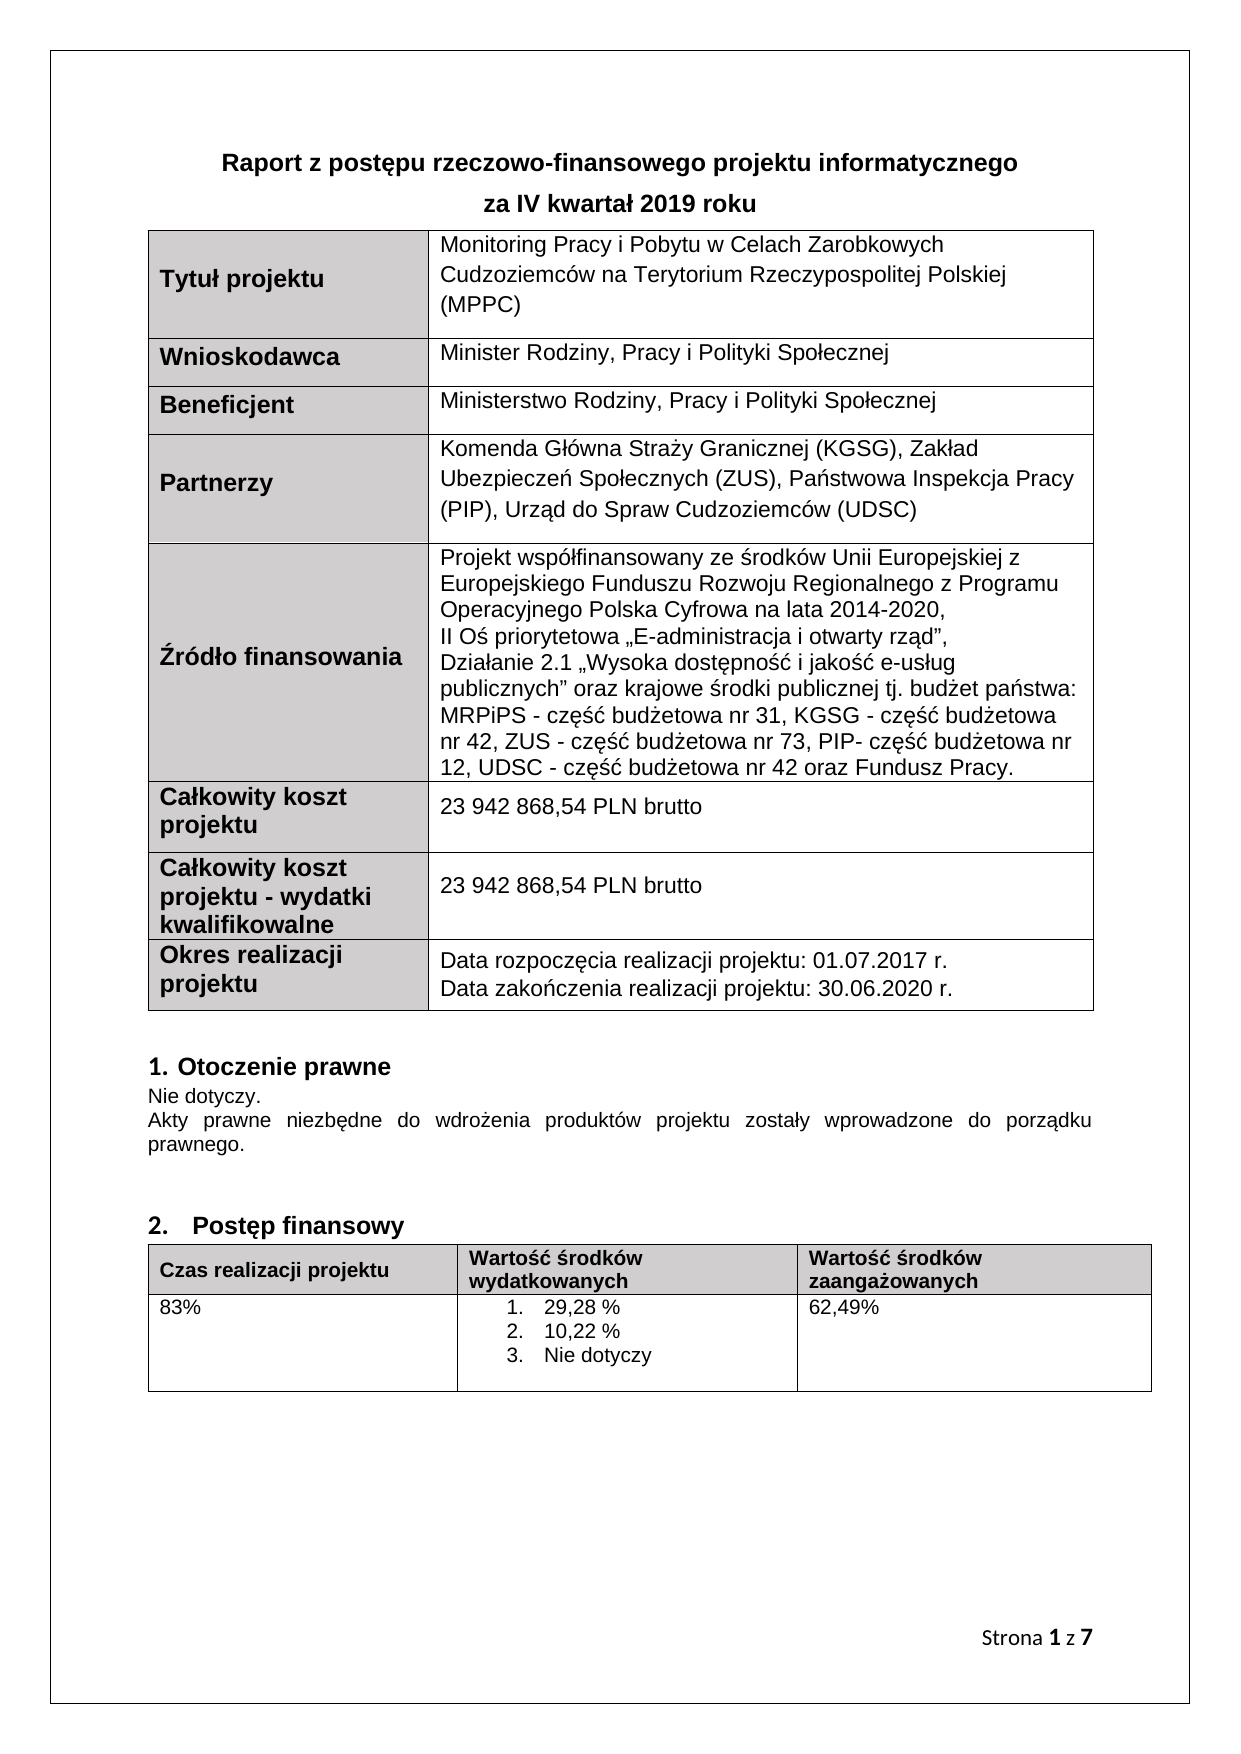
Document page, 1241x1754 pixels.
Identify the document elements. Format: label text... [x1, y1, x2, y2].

table_cell Źródło finansowania [149, 544, 428, 781]
table_cell Całkowity koszt projektu [149, 782, 428, 852]
table_cell Komenda Główna Straży Granicznej (KGSG), Zakład Ubezpieczeń Społecznych (ZUS), Państwowa Inspekcja Pracy (PIP), Urząd do Spraw Cudzoziemców (UDSC) [429, 435, 1093, 542]
subtitle Postęp finansowy [148, 1208, 1093, 1241]
table_header Tytuł projektu [149, 231, 428, 338]
table_cell 62,49% [798, 1295, 1151, 1391]
table_header Wartość środków zaangażowanych [798, 1245, 1151, 1294]
table_header Monitoring Pracy i Pobytu w Celach Zarobkowych Cudzoziemców na Terytorium Rzeczypospolitej Polskiej (MPPC) [429, 231, 1093, 338]
table_cell Wnioskodawca [149, 339, 428, 386]
subtitle Raport z postępu rzeczowo-finansowego projektu informatycznego [148, 147, 1093, 176]
subtitle Otoczenie prawne [148, 1049, 1063, 1082]
table_cell Beneficjent [149, 387, 428, 434]
table_cell Ministerstwo Rodziny, Pracy i Polityki Społecznej [429, 387, 1093, 434]
table_header Czas realizacji projektu [149, 1245, 457, 1294]
table_cell Projekt współfinansowany ze środków Unii Europejskiej z Europejskiego Funduszu Rozwoju Regionalnego z Programu Operacyjnego Polska Cyfrowa na lata 2014-2020, II Oś priorytetowa „E-administracja i otwarty rząd”, Działanie 2.1 „Wysoka dostępność i jakość e-usług publicznych” oraz krajowe środki publicznej tj. budżet państwa: MRPiPS - część budżetowa nr 31, KGSG - część budżetowa nr 42, ZUS - część budżetowa nr 73, PIP- część budżetowa nr 12, UDSC - część budżetowa nr 42 oraz Fundusz Pracy. [429, 544, 1093, 781]
text Nie dotyczy. [148, 1084, 1093, 1108]
table_cell Okres realizacji projektu [149, 940, 428, 1010]
table_cell Minister Rodziny, Pracy i Polityki Społecznej [429, 339, 1093, 386]
table_cell Całkowity koszt projektu - wydatki kwalifikowalne [149, 853, 428, 939]
table_cell Data rozpoczęcia realizacji projektu: 01.07.2017 r. Data zakończenia realizacji projektu: 30.06.2020 r. [429, 940, 1093, 1010]
text Akty prawne niezbędne do wdrożenia produktów projektu zostały wprowadzone do porządku prawnego. [148, 1108, 1093, 1156]
table_cell 23 942 868,54 PLN brutto [429, 853, 1093, 939]
table_cell 29,28 % 10,22 % Nie dotyczy [458, 1295, 797, 1391]
subtitle za IV kwartał 2019 roku [148, 189, 1093, 217]
table_cell 83% [149, 1295, 457, 1391]
table_cell Partnerzy [149, 435, 428, 542]
table_header Wartość środków wydatkowanych [458, 1245, 797, 1294]
table_cell 23 942 868,54 PLN brutto [429, 782, 1093, 852]
